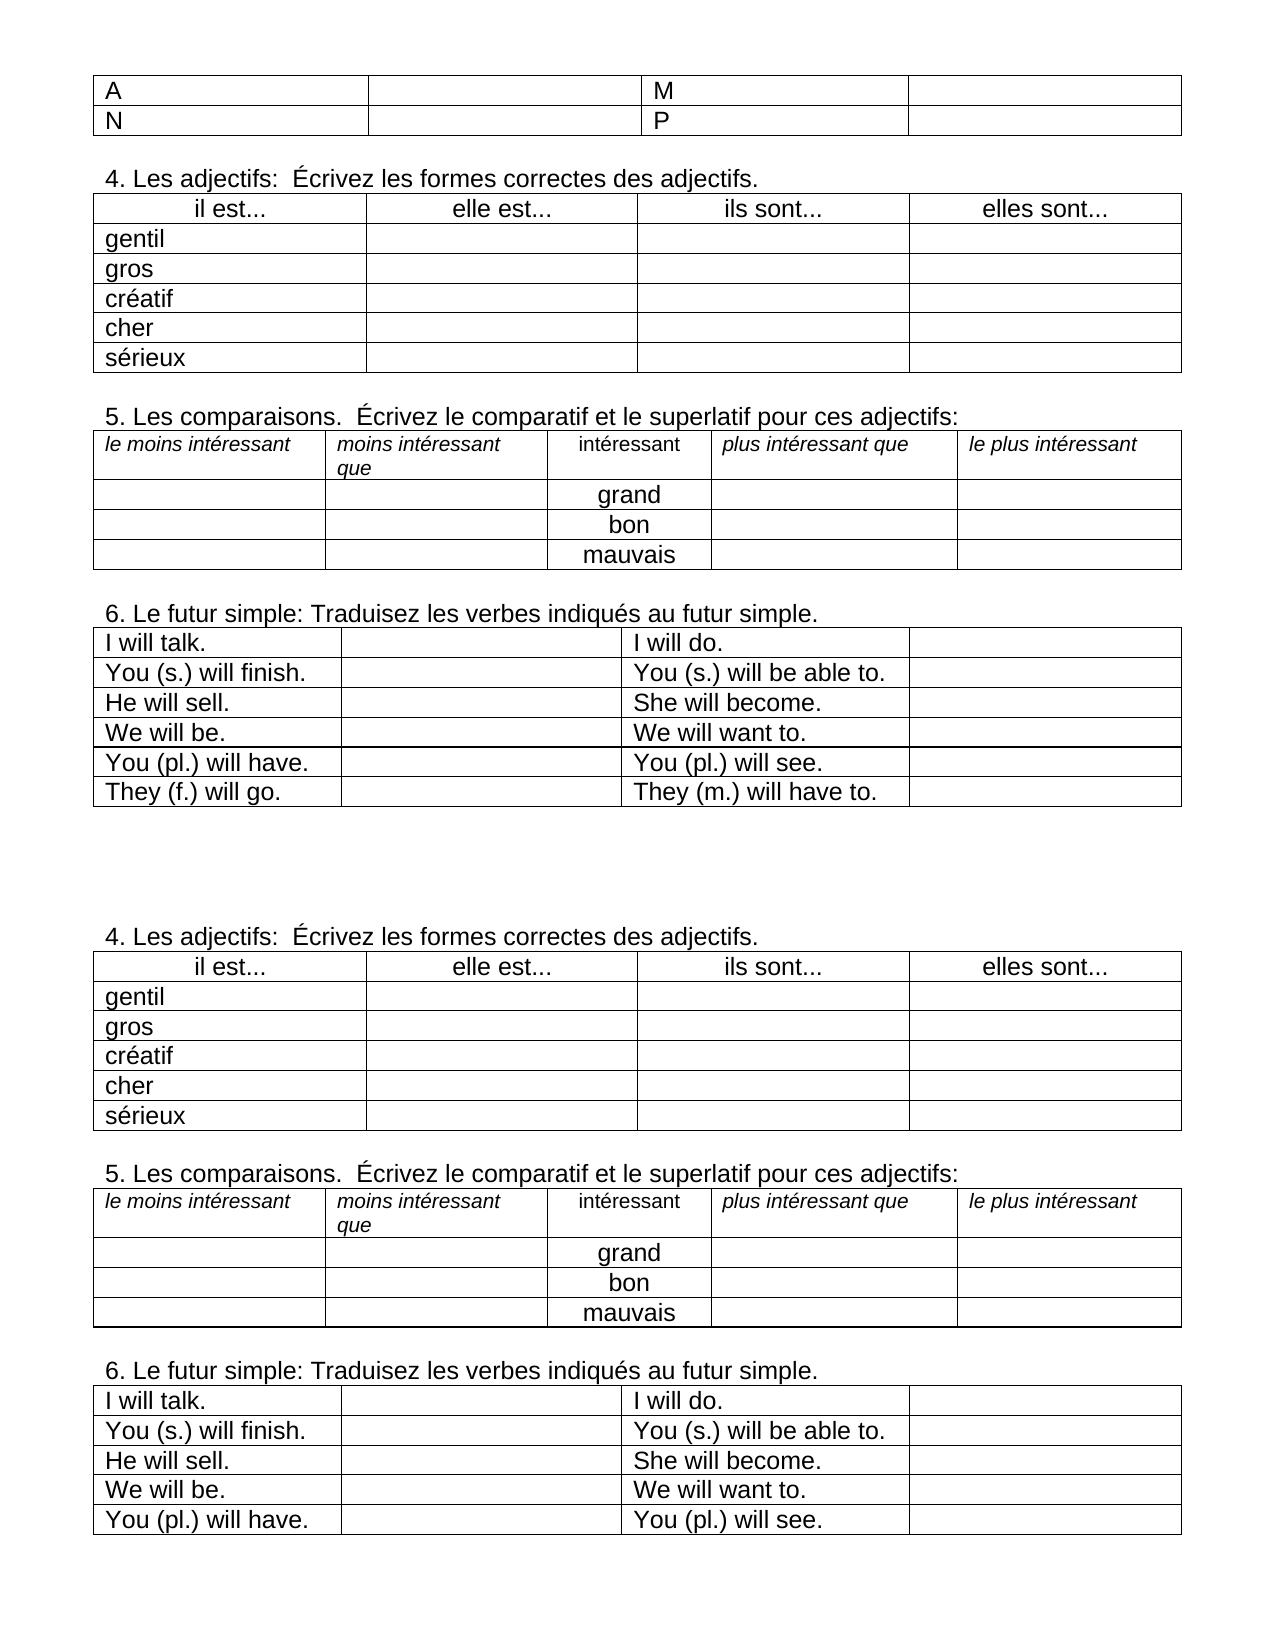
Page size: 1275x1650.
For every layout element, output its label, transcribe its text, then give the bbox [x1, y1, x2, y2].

table_cell cher [94, 1071, 366, 1100]
table_cell [910, 1011, 1181, 1040]
table_cell [326, 1268, 547, 1297]
table_cell bon [548, 1268, 711, 1297]
table_cell They (m.) will have to. [622, 777, 909, 806]
table_cell [367, 343, 637, 372]
table_cell [94, 540, 325, 569]
table_cell [910, 343, 1181, 372]
table_cell [94, 510, 325, 539]
table_header elle est... [367, 952, 637, 981]
table_cell [712, 540, 957, 569]
table_cell créatif [94, 1041, 366, 1070]
table_cell [910, 1505, 1181, 1534]
table_cell [958, 480, 1181, 509]
table_cell gentil [94, 224, 366, 253]
table_cell [367, 1011, 637, 1040]
table_cell [326, 1298, 547, 1326]
table_cell [326, 510, 547, 539]
table_cell [958, 1238, 1181, 1267]
text 5. Les comparaisons. Écrivez le comparatif et le superlatif pour ces adjectifs: [105, 402, 1170, 430]
text 4. Les adjectifs: Écrivez les formes correctes des adjectifs. [105, 164, 1170, 193]
table_cell [910, 1101, 1181, 1129]
table_header le moins intéressant [94, 431, 325, 479]
table_header I will do. [622, 1386, 909, 1415]
table_cell [367, 1101, 637, 1129]
table_header ils sont... [638, 952, 909, 981]
table_cell [910, 1416, 1181, 1444]
table_cell [94, 1298, 325, 1326]
table_cell [712, 1238, 957, 1267]
table_header [910, 1386, 1181, 1415]
table_header il est... [94, 194, 366, 223]
table_header plus intéressant que [712, 1189, 957, 1237]
table_cell [638, 1101, 909, 1129]
table_cell You (pl.) will see. [622, 1505, 909, 1534]
table_cell [367, 254, 637, 282]
table_cell [342, 1505, 621, 1534]
table_cell [958, 1298, 1181, 1326]
table_cell gentil [94, 982, 366, 1010]
table_cell [958, 540, 1181, 569]
table_cell [909, 76, 1181, 105]
table_cell [367, 313, 637, 342]
table_cell [342, 1446, 621, 1474]
text 5. Les comparaisons. Écrivez le comparatif et le superlatif pour ces adjectifs: [105, 1159, 1170, 1188]
table_cell mauvais [548, 1298, 711, 1326]
table_cell We will want to. [622, 718, 909, 746]
table_cell [910, 777, 1181, 806]
table_cell [638, 1071, 909, 1100]
table_cell [638, 1011, 909, 1040]
table_cell [910, 224, 1181, 253]
table_cell [367, 224, 637, 253]
table_cell [342, 718, 621, 746]
table_cell M [642, 76, 908, 105]
table_cell [638, 313, 909, 342]
table_cell [367, 1071, 637, 1100]
table_header [342, 628, 621, 657]
table_header intéressant [548, 431, 711, 479]
table_cell She will become. [622, 1446, 909, 1474]
text 6. Le futur simple: Traduisez les verbes indiqués au futur simple. [105, 1356, 1170, 1385]
text 4. Les adjectifs: Écrivez les formes correctes des adjectifs. [105, 922, 1170, 951]
table_cell [369, 106, 641, 134]
table_cell We will be. [94, 718, 341, 746]
table_cell [910, 284, 1181, 312]
table_cell [910, 1475, 1181, 1504]
table_cell A [94, 76, 368, 105]
table_cell [367, 1041, 637, 1070]
table_header elles sont... [910, 194, 1181, 223]
table_cell bon [548, 510, 711, 539]
table_header plus intéressant que [712, 431, 957, 479]
table_header I will talk. [94, 1386, 341, 1415]
table_cell [910, 658, 1181, 687]
table_cell créatif [94, 284, 366, 312]
table_cell [638, 284, 909, 312]
table_cell She will become. [622, 688, 909, 717]
table_cell You (s.) will be able to. [622, 658, 909, 687]
table_cell [958, 510, 1181, 539]
table_header I will talk. [94, 628, 341, 657]
table_cell cher [94, 313, 366, 342]
table_cell [638, 1041, 909, 1070]
table_cell [910, 718, 1181, 746]
table_cell [910, 1446, 1181, 1474]
table_cell You (pl.) will have. [94, 1505, 341, 1534]
table_cell [638, 224, 909, 253]
table_cell [638, 254, 909, 282]
table_cell mauvais [548, 540, 711, 569]
table_cell [342, 658, 621, 687]
table_header [910, 628, 1181, 657]
table_cell grand [548, 480, 711, 509]
table_cell [909, 106, 1181, 134]
table_header le plus intéressant [958, 431, 1181, 479]
table_cell [342, 748, 621, 776]
table_cell sérieux [94, 343, 366, 372]
table_cell P [642, 106, 908, 134]
table_cell You (s.) will be able to. [622, 1416, 909, 1444]
table_cell [326, 480, 547, 509]
table_cell You (s.) will finish. [94, 658, 341, 687]
table_cell [342, 1416, 621, 1444]
table_cell gros [94, 254, 366, 282]
table_cell [712, 510, 957, 539]
table_header moins intéressant que [326, 431, 547, 479]
table_cell You (pl.) will have. [94, 748, 341, 776]
table_header il est... [94, 952, 366, 981]
table_cell [910, 1041, 1181, 1070]
table_cell He will sell. [94, 688, 341, 717]
table_cell We will be. [94, 1475, 341, 1504]
table_cell [369, 76, 641, 105]
table_cell He will sell. [94, 1446, 341, 1474]
table_cell [910, 982, 1181, 1010]
table_header I will do. [622, 628, 909, 657]
table_header elle est... [367, 194, 637, 223]
table_cell You (s.) will finish. [94, 1416, 341, 1444]
table_header le moins intéressant [94, 1189, 325, 1237]
table_cell [367, 982, 637, 1010]
table_cell [712, 1298, 957, 1326]
table_cell [342, 1475, 621, 1504]
table_cell N [94, 106, 368, 134]
text 6. Le futur simple: Traduisez les verbes indiqués au futur simple. [105, 598, 1170, 627]
table_cell sérieux [94, 1101, 366, 1129]
table_header [342, 1386, 621, 1415]
table_cell gros [94, 1011, 366, 1040]
table_cell They (f.) will go. [94, 777, 341, 806]
table_header moins intéressant que [326, 1189, 547, 1237]
table_cell [342, 777, 621, 806]
table_cell [94, 480, 325, 509]
table_cell grand [548, 1238, 711, 1267]
table_cell [326, 540, 547, 569]
table_cell [638, 343, 909, 372]
table_cell [910, 688, 1181, 717]
table_cell [94, 1268, 325, 1297]
table_cell [326, 1238, 547, 1267]
table_cell [958, 1268, 1181, 1297]
table_cell [367, 284, 637, 312]
table_cell [910, 313, 1181, 342]
table_cell [638, 982, 909, 1010]
table_header intéressant [548, 1189, 711, 1237]
table_cell [94, 1238, 325, 1267]
table_cell [712, 1268, 957, 1297]
table_header elles sont... [910, 952, 1181, 981]
table_header le plus intéressant [958, 1189, 1181, 1237]
table_cell You (pl.) will see. [622, 748, 909, 776]
table_cell [910, 254, 1181, 282]
table_cell [910, 1071, 1181, 1100]
table_cell [910, 748, 1181, 776]
table_cell [712, 480, 957, 509]
table_cell We will want to. [622, 1475, 909, 1504]
table_cell [342, 688, 621, 717]
table_header ils sont... [638, 194, 909, 223]
